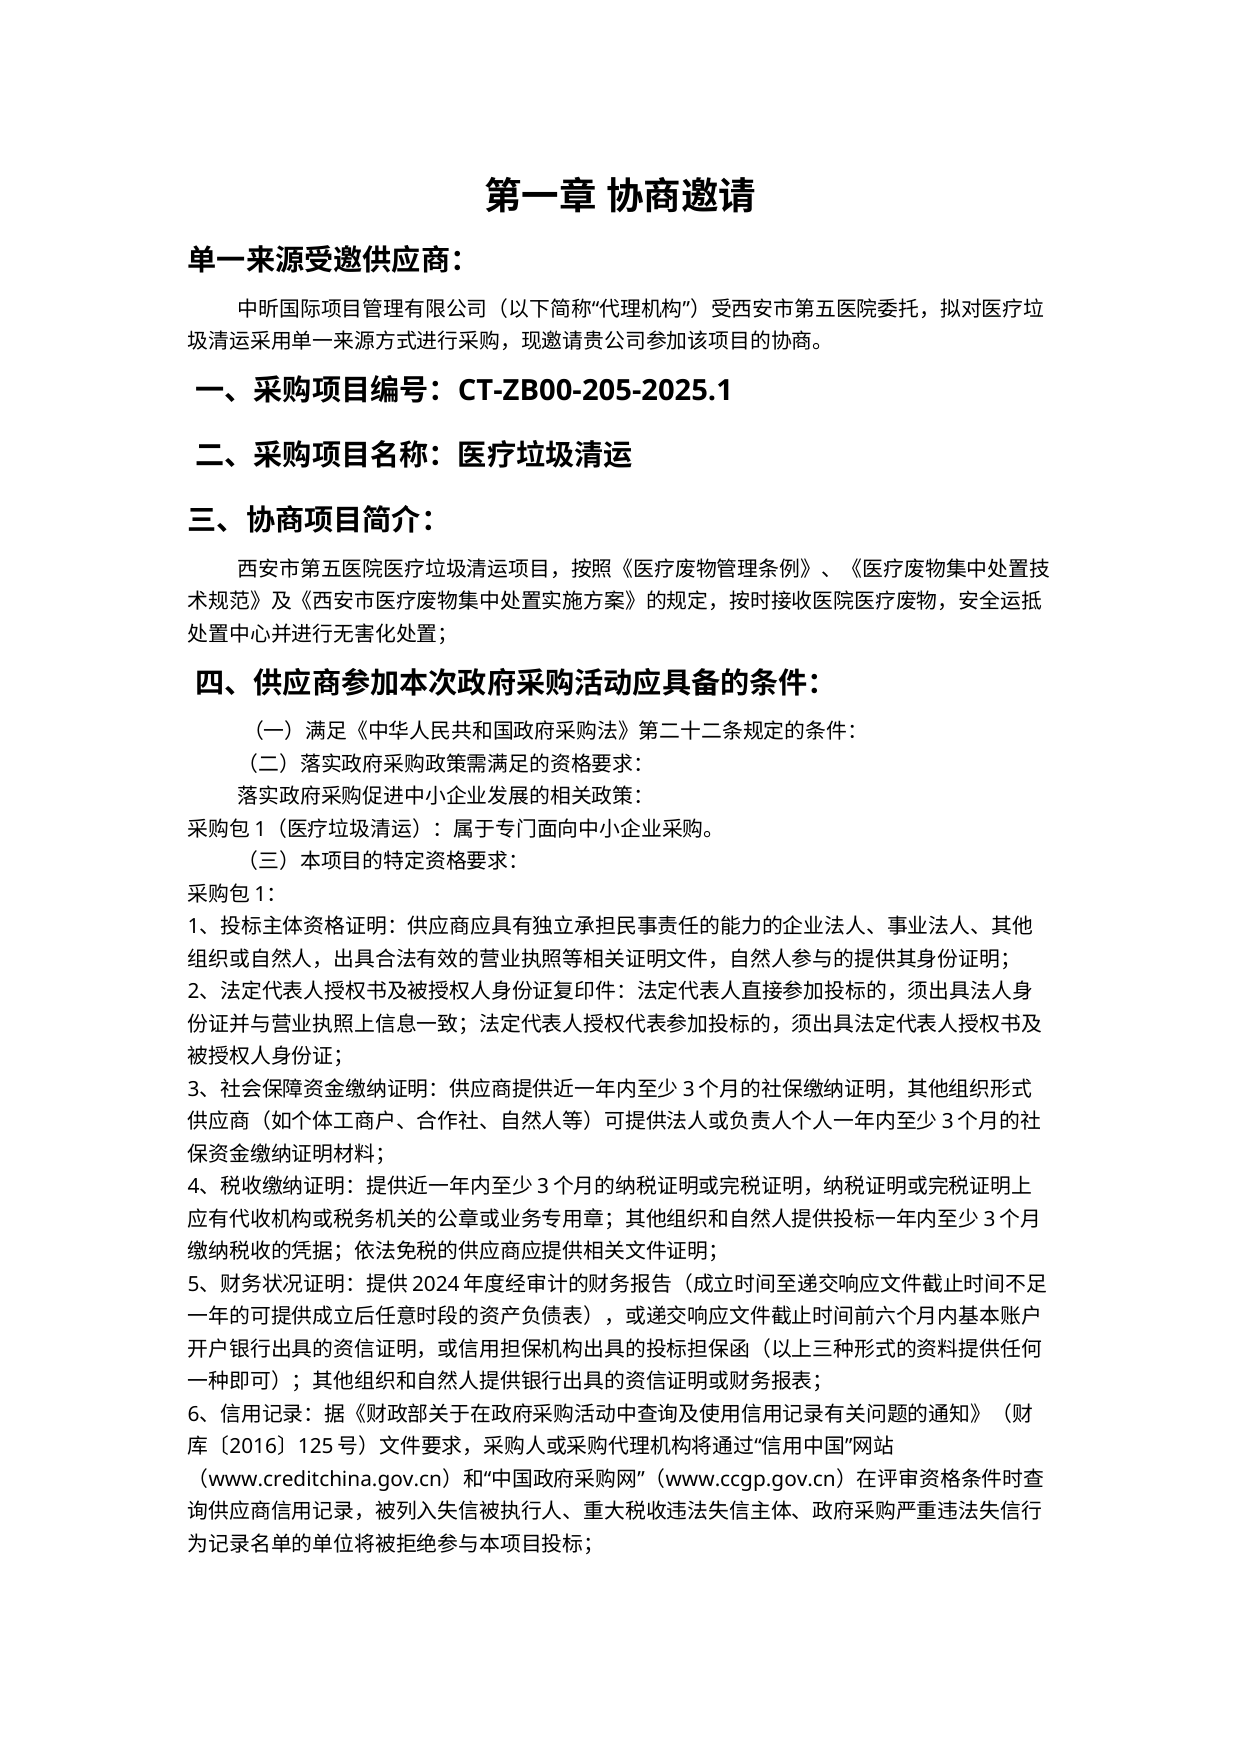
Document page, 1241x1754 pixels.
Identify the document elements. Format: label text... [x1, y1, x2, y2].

text 三、协商项目简介： [187, 487, 1053, 552]
text 6、信用记录：据《财政部关于在政府采购活动中查询及使用信用记录有关问题的通知》（财库〔2016〕125号）文件要求，采购人或采购代理机构将通过“信用中国”网站（www.creditchina.gov.cn）和“中国政府采购网”（www.ccgp.gov.cn）在评审资格条件时查询供应商信用记录，被列入失信被执行人、重大税收违法失信主体、政府采购严重违法失信行为记录名单的单位将被拒绝参与本项目投标； [187, 1397, 1053, 1559]
text 一、采购项目编号：CT-ZB00-205-2025.1 [187, 357, 1053, 422]
text 西安市第五医院医疗垃圾清运项目，按照《医疗废物管理条例》、《医疗废物集中处置技术规范》及《西安市医疗废物集中处置实施方案》的规定，按时接收医院医疗废物，安全运抵处置中心并进行无害化处置； [187, 552, 1053, 649]
text 4、税收缴纳证明：提供近一年内至少3个月的纳税证明或完税证明，纳税证明或完税证明上应有代收机构或税务机关的公章或业务专用章；其他组织和自然人提供投标一年内至少3个月缴纳税收的凭据；依法免税的供应商应提供相关文件证明； [187, 1169, 1053, 1267]
text 四、供应商参加本次政府采购活动应具备的条件： [187, 649, 1053, 714]
text 采购包1： [187, 877, 1053, 909]
text （二）落实政府采购政策需满足的资格要求： [187, 747, 1053, 779]
text 采购包1（医疗垃圾清运）：属于专门面向中小企业采购。 [187, 812, 1053, 844]
text 2、法定代表人授权书及被授权人身份证复印件：法定代表人直接参加投标的，须出具法人身份证并与营业执照上信息一致；法定代表人授权代表参加投标的，须出具法定代表人授权书及被授权人身份证； [187, 974, 1053, 1072]
text （一）满足《中华人民共和国政府采购法》第二十二条规定的条件： [187, 714, 1053, 747]
text 单一来源受邀供应商： [187, 227, 1053, 292]
text 1、投标主体资格证明：供应商应具有独立承担民事责任的能力的企业法人、事业法人、其他组织或自然人，出具合法有效的营业执照等相关证明文件，自然人参与的提供其身份证明； [187, 909, 1053, 974]
text 5、财务状况证明：提供2024年度经审计的财务报告（成立时间至递交响应文件截止时间不足一年的可提供成立后任意时段的资产负债表），或递交响应文件截止时间前六个月内基本账户开户银行出具的资信证明，或信用担保机构出具的投标担保函（以上三种形式的资料提供任何一种即可）；其他组织和自然人提供银行出具的资信证明或财务报表； [187, 1267, 1053, 1397]
text 中昕国际项目管理有限公司（以下简称“代理机构”）受西安市第五医院委托，拟对医疗垃圾清运采用单一来源方式进行采购，现邀请贵公司参加该项目的协商。 [187, 292, 1053, 357]
text 二、采购项目名称：医疗垃圾清运 [187, 422, 1053, 487]
text （三）本项目的特定资格要求： [187, 844, 1053, 877]
text 3、社会保障资金缴纳证明：供应商提供近一年内至少3个月的社保缴纳证明，其他组织形式供应商（如个体工商户、合作社、自然人等）可提供法人或负责人个人一年内至少3个月的社保资金缴纳证明材料； [187, 1072, 1053, 1169]
text 落实政府采购促进中小企业发展的相关政策： [187, 779, 1053, 812]
text 第一章 协商邀请 [187, 162, 1053, 227]
